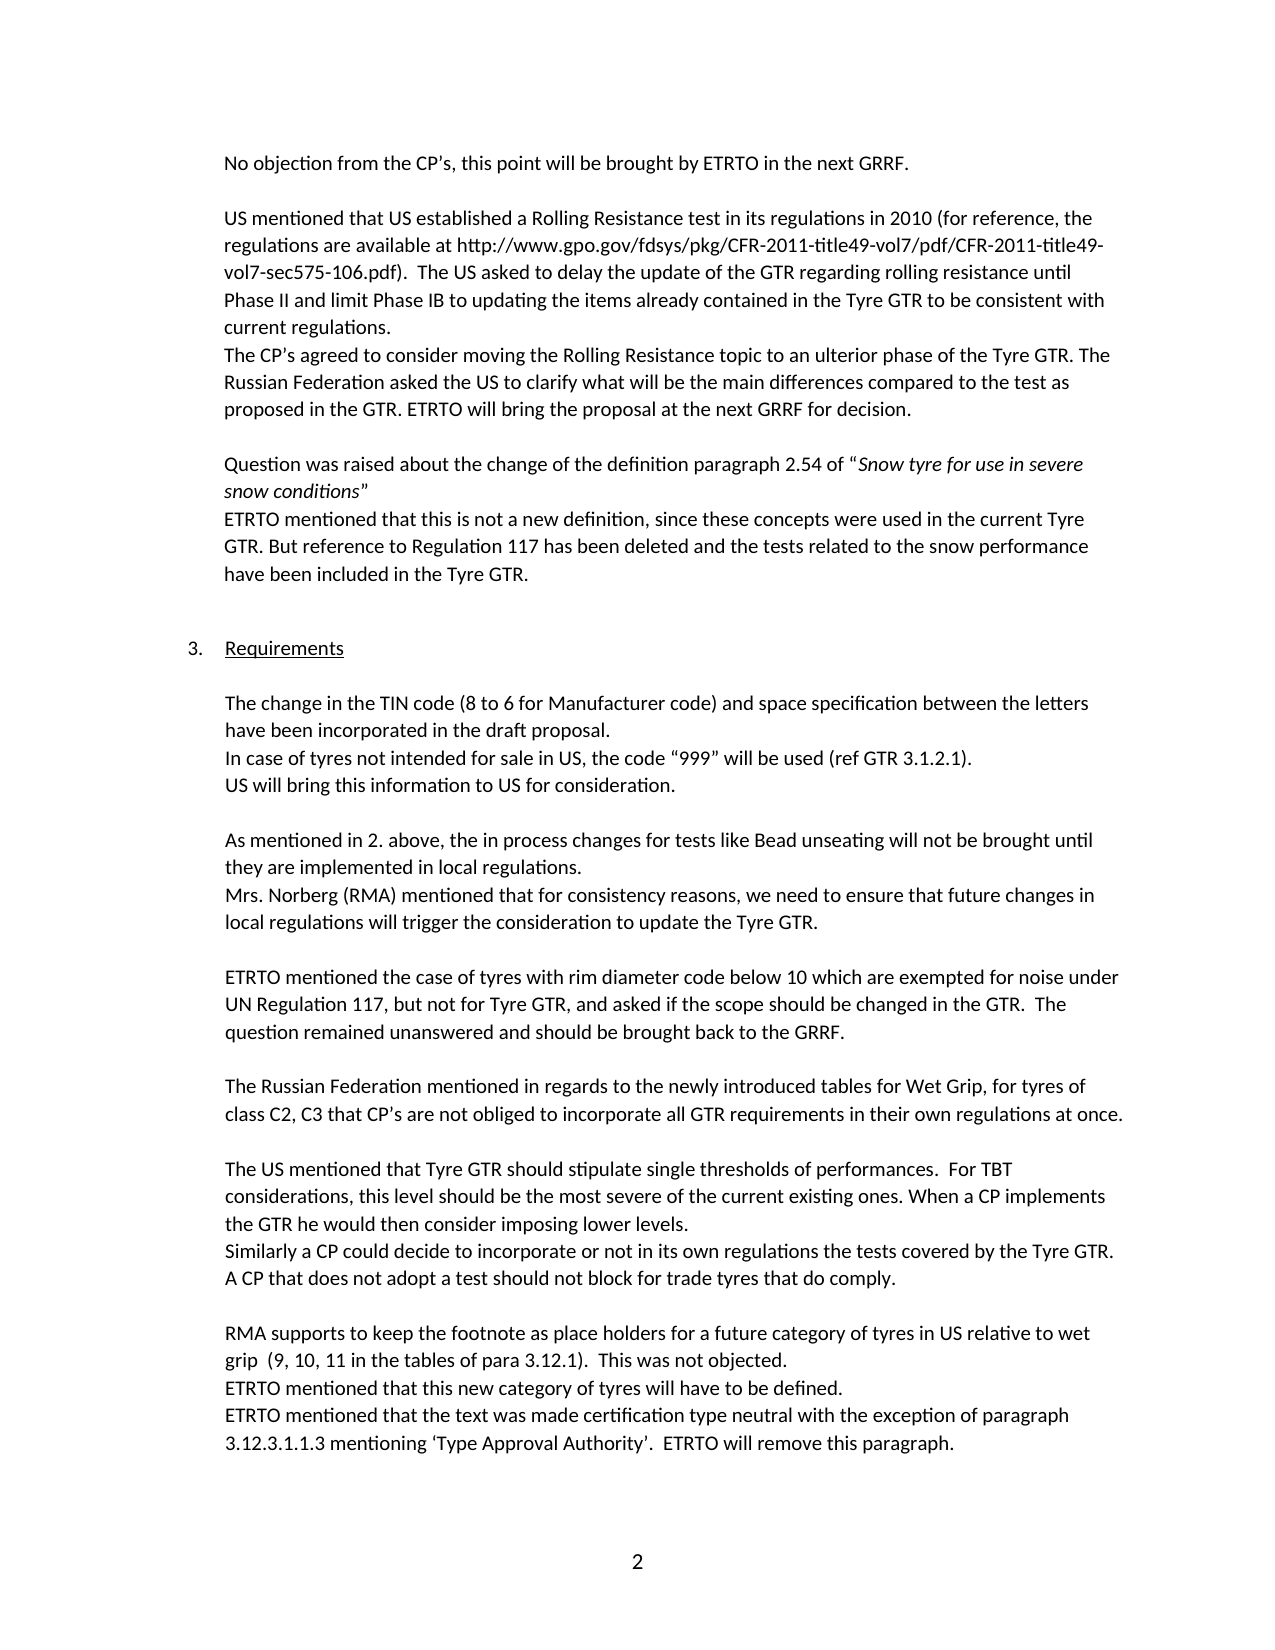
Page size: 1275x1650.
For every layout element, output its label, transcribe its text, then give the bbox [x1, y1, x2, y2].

text No objection from the CP’s, this point will be brought by ETRTO in the next GRRF. US mentioned that US established a Rolling Resistance test in its regulations in 2010 (for reference, the regulations are available at http://www.gpo.gov/fdsys/pkg/CFR-2011-title49-vol7/pdf/CFR-2011-title49-vol7-sec575-106.pdf). The US asked to delay the update of the GTR regarding rolling resistance until Phase II and limit Phase IB to updating the items already contained in the Tyre GTR to be consistent with current regulations. The CP’s agreed to consider moving the Rolling Resistance topic to an ulterior phase of the Tyre GTR. The Russian Federation asked the US to clarify what will be the main differences compared to the test as proposed in the GTR. ETRTO will bring the proposal at the next GRRF for decision. Question was raised about the change of the definition paragraph 2.54 of “Snow tyre for use in severe snow conditions” ETRTO mentioned that this is not a new definition, since these concepts were used in the current Tyre GTR. But reference to Regulation 117 has been deleted and the tests related to the snow performance have been included in the Tyre GTR. [224, 150, 1125, 617]
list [187, 635, 1125, 1483]
